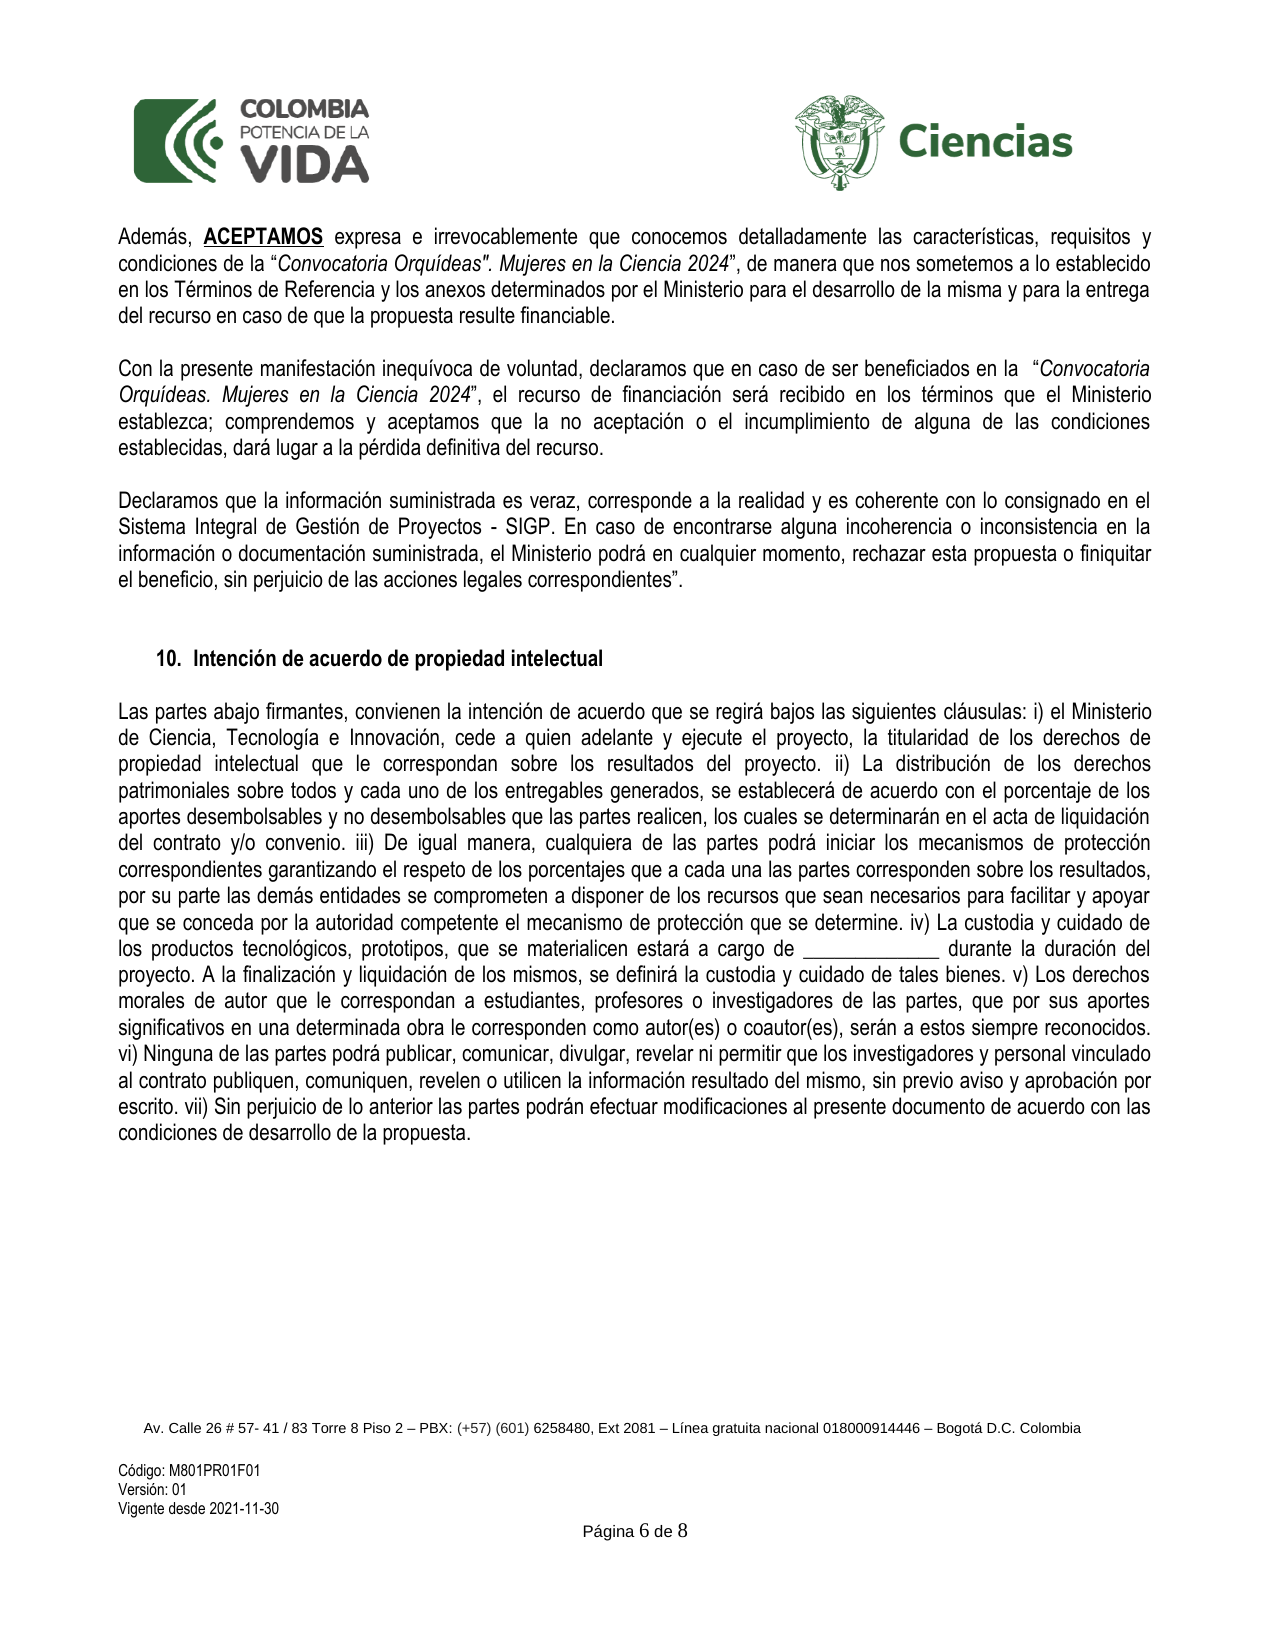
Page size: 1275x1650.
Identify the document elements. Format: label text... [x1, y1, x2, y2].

picture [118, 88, 383, 191]
picture [779, 83, 1085, 200]
text Además, ACEPTAMOS expresa e irrevocablemente que conocemos detalladamente las características, requisitos y condiciones de la “Convocatoria Orquídeas". Mujeres en la Ciencia 2024”, de manera que nos sometemos a lo establecido en los Términos de Referencia y los anexos determinados por el Ministerio para el desarrollo de la misma y para la entrega del recurso en caso de que la propuesta resulte financiable. [118, 223, 1152, 329]
text Con la presente manifestación inequívoca de voluntad, declaramos que en caso de ser beneficiados en la “Convocatoria Orquídeas. Mujeres en la Ciencia 2024”, el recurso de financiación será recibido en los términos que el Ministerio establezca; comprendemos y aceptamos que la no aceptación o el incumplimiento de alguna de las condiciones establecidas, dará lugar a la pérdida definitiva del recurso. [118, 355, 1152, 460]
list Intención de acuerdo de propiedad intelectual [156, 645, 1152, 671]
text Las partes abajo firmantes, convienen la intención de acuerdo que se regirá bajos las siguientes cláusulas: i) el Ministerio de Ciencia, Tecnología e Innovación, cede a quien adelante y ejecute el proyecto, la titularidad de los derechos de propiedad intelectual que le correspondan sobre los resultados del proyecto. ii) La distribución de los derechos patrimoniales sobre todos y cada uno de los entregables generados, se establecerá de acuerdo con el porcentaje de los aportes desembolsables y no desembolsables que las partes realicen, los cuales se determinarán en el acta de liquidación del contrato y/o convenio. iii) De igual manera, cualquiera de las partes podrá iniciar los mecanismos de protección correspondientes garantizando el respeto de los porcentajes que a cada una las partes corresponden sobre los resultados, por su parte las demás entidades se comprometen a disponer de los recursos que sean necesarios para facilitar y apoyar que se conceda por la autoridad competente el mecanismo de protección que se determine. iv) La custodia y cuidado de los productos tecnológicos, prototipos, que se materialicen estará a cargo de _____________ durante la duración del proyecto. A la finalización y liquidación de los mismos, se definirá la custodia y cuidado de tales bienes. v) Los derechos morales de autor que le correspondan a estudiantes, profesores o investigadores de las partes, que por sus aportes significativos en una determinada obra le corresponden como autor(es) o coautor(es), serán a estos siempre reconocidos. vi) Ninguna de las partes podrá publicar, comunicar, divulgar, revelar ni permitir que los investigadores y personal vinculado al contrato publiquen, comuniquen, revelen o utilicen la información resultado del mismo, sin previo aviso y aprobación por escrito. vii) Sin perjuicio de lo anterior las partes podrán efectuar modificaciones al presente documento de acuerdo con las condiciones de desarrollo de la propuesta. [118, 698, 1152, 1146]
text Declaramos que la información suministrada es veraz, corresponde a la realidad y es coherente con lo consignado en el Sistema Integral de Gestión de Proyectos - SIGP. En caso de encontrarse alguna incoherencia o inconsistencia en la información o documentación suministrada, el Ministerio podrá en cualquier momento, rechazar esta propuesta o finiquitar el beneficio, sin perjuicio de las acciones legales correspondientes”. [118, 487, 1152, 592]
